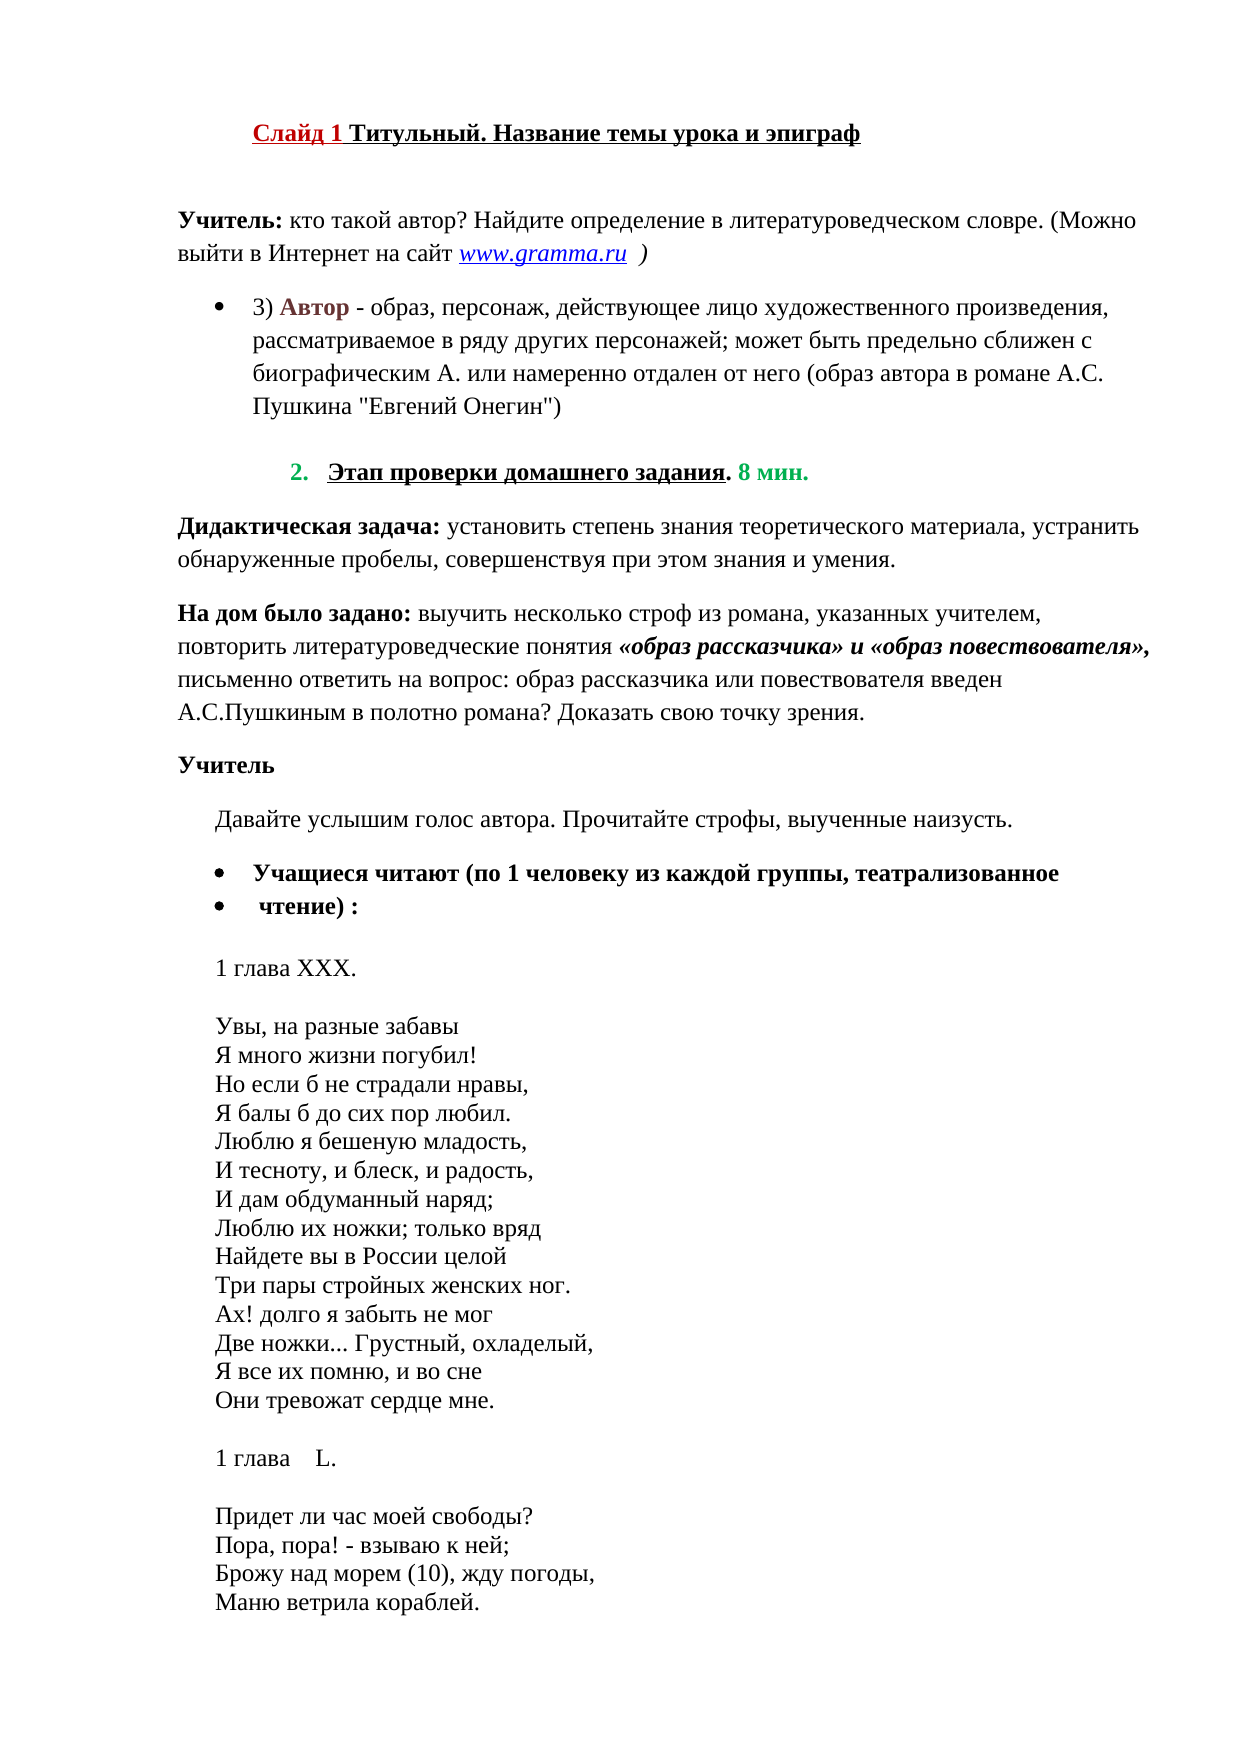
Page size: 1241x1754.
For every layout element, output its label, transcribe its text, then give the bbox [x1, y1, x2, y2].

list Слайд 1 Титульный. Название темы урока и эпиграф [252, 118, 1152, 147]
text Учитель: кто такой автор? Найдите определение в литературоведческом словре. (Можно выйти в Интернет на сайт www.gramma.ru ) [177, 205, 1152, 267]
text Увы, на разные забавы Я много жизни погубил! Но если б не страдали нравы, Я балы б до сих пор любил. Люблю я бешеную младость, И тесноту, и блеск, и радость, И дам обдуманный наряд; Люблю их ножки; только вряд Найдете вы в России целой Три пары стройных женских ног. Ах! долго я забыть не мог Две ножки... Грустный, охладелый, Я все их помню, и во сне Они тревожат сердце мне. [215, 1011, 1152, 1414]
list чтение) : [215, 891, 1152, 920]
text Давайте услышим голос автора. Прочитайте строфы, выученные наизусть. [215, 804, 1152, 833]
text На дом было задано: выучить несколько строф из романа, указанных учителем, повторить литературоведческие понятия «образ рассказчика» и «образ повествователя», письменно ответить на вопрос: образ рассказчика или повествователя введен А.С.Пушкиным в полотно романа? Доказать свою точку зрения. [177, 598, 1152, 726]
text 1 глава L. [215, 1443, 1152, 1472]
list Учащиеся читают (по 1 человеку из каждой группы, театрализованное [215, 858, 1152, 887]
text Дидактическая задача: установить степень знания теоретического материала, устранить обнаруженные пробелы, совершенствуя при этом знания и умения. [177, 511, 1152, 573]
text Учитель [177, 751, 1152, 779]
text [215, 1501, 1152, 1616]
text 1 глава XXX. [215, 953, 1152, 982]
list 3) Автор - образ, персонаж, действующее лицо художественного произведения, рассматриваемое в ряду других персонажей; может быть предельно сближен с биографическим А. или намеренно отдален от него (образ автора в романе А.С. Пушкина "Евгений Онегин") [215, 292, 1152, 420]
list Этап проверки домашнего задания. 8 мин. [290, 457, 1152, 486]
